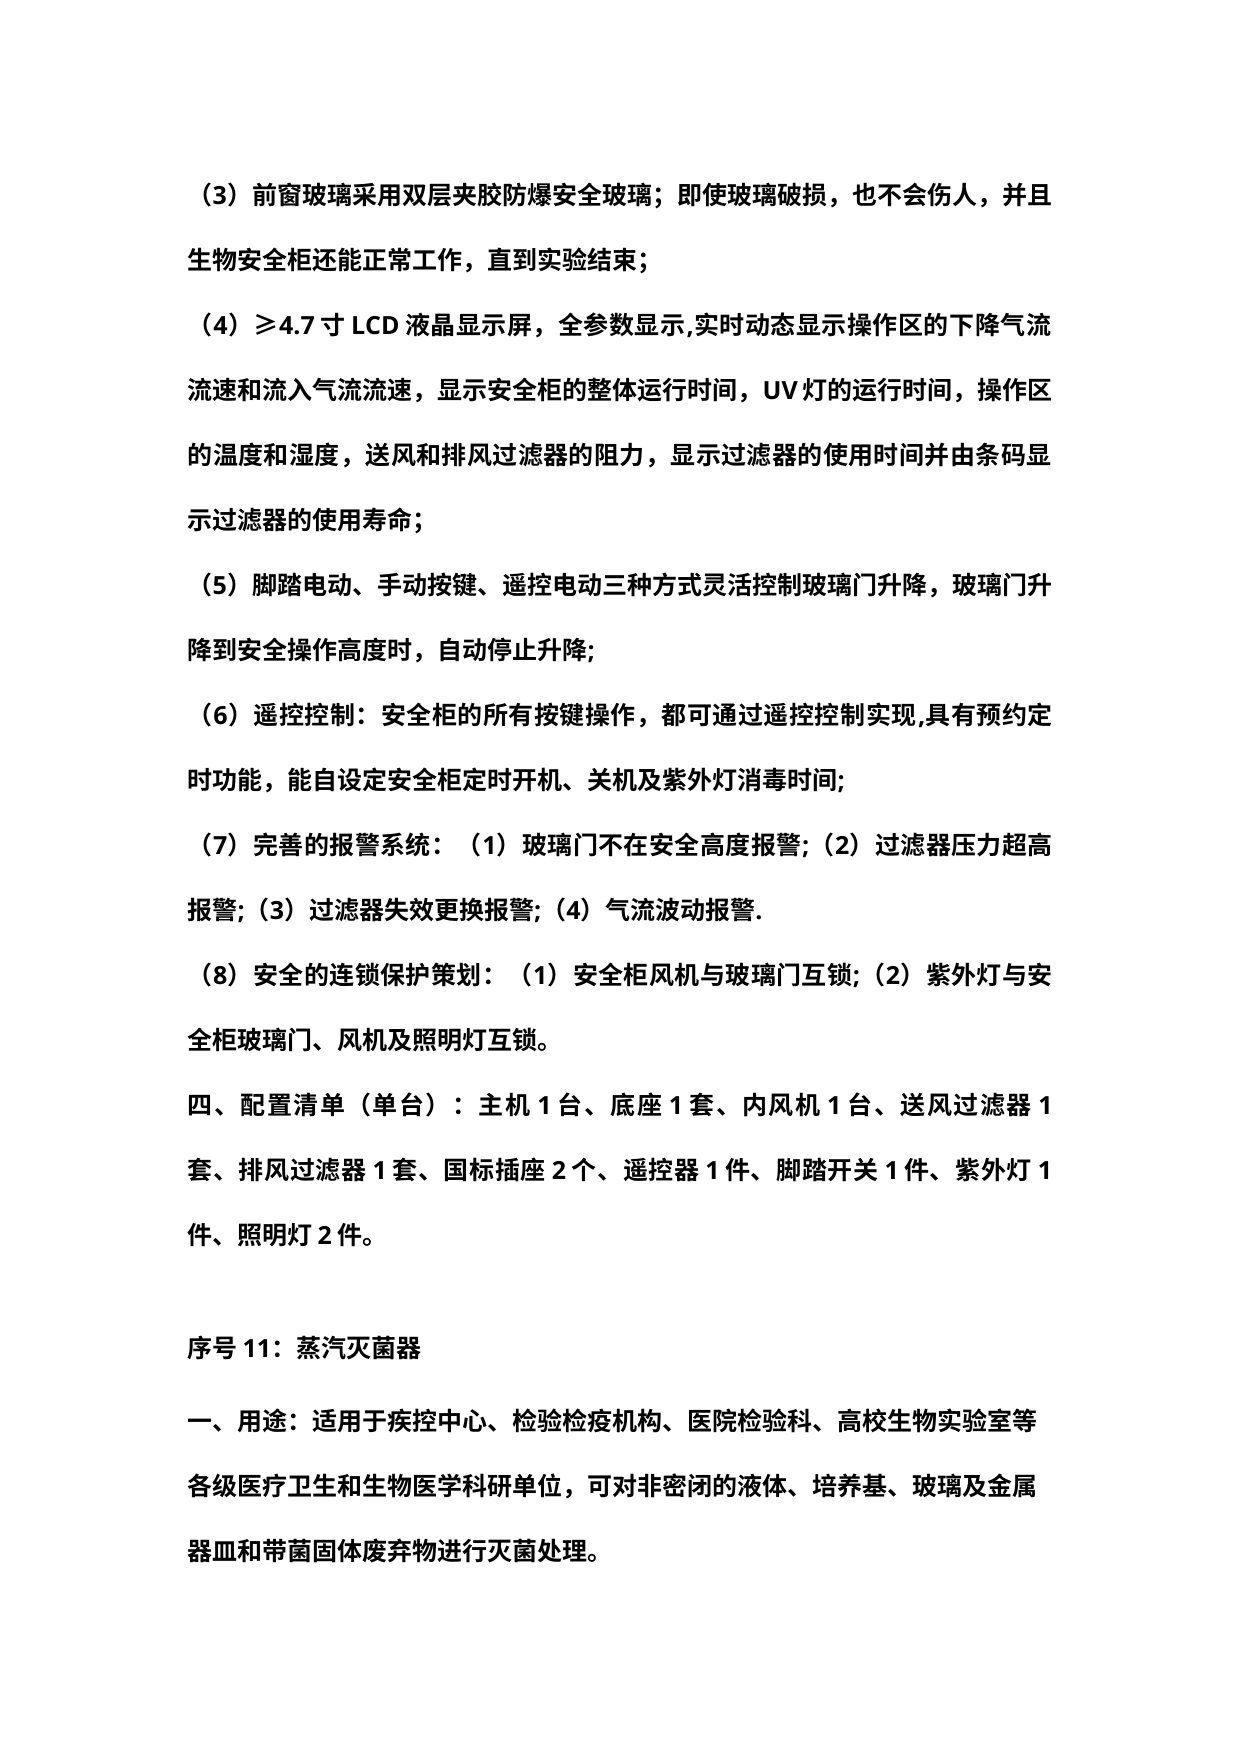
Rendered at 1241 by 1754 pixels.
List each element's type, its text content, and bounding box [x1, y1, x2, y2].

text 序号11：蒸汽灭菌器 [187, 1315, 1053, 1380]
text 四、配置清单（单台）：主机1台、底座1套、内风机1台、送风过滤器1套、排风过滤器1套、国标插座2个、遥控器1件、脚踏开关1件、紫外灯1件、照明灯2件。 [187, 1072, 1053, 1267]
text （3）前窗玻璃采用双层夹胶防爆安全玻璃；即使玻璃破损，也不会伤人，并且生物安全柜还能正常工作，直到实验结束； [187, 162, 1053, 292]
text （6）遥控控制：安全柜的所有按键操作，都可通过遥控控制实现,具有预约定时功能，能自设定安全柜定时开机、关机及紫外灯消毒时间; [187, 682, 1053, 812]
text （4）≥4.7寸LCD液晶显示屏，全参数显示,实时动态显示操作区的下降气流流速和流入气流流速，显示安全柜的整体运行时间，UV灯的运行时间，操作区的温度和湿度，送风和排风过滤器的阻力，显示过滤器的使用时间并由条码显示过滤器的使用寿命； [187, 292, 1053, 552]
text 一、用途：适用于疾控中心、检验检疫机构、医院检验科、高校生物实验室等各级医疗卫生和生物医学科研单位，可对非密闭的液体、培养基、玻璃及金属器皿和带菌固体废弃物进行灭菌处理。 [187, 1388, 1053, 1583]
text （7）完善的报警系统：（1）玻璃门不在安全高度报警;（2）过滤器压力超高报警;（3）过滤器失效更换报警;（4）气流波动报警. [187, 812, 1053, 942]
text （5）脚踏电动、手动按键、遥控电动三种方式灵活控制玻璃门升降，玻璃门升降到安全操作高度时，自动停止升降; [187, 552, 1053, 682]
text （8）安全的连锁保护策划：（1）安全柜风机与玻璃门互锁;（2）紫外灯与安全柜玻璃门、风机及照明灯互锁。 [187, 942, 1053, 1072]
